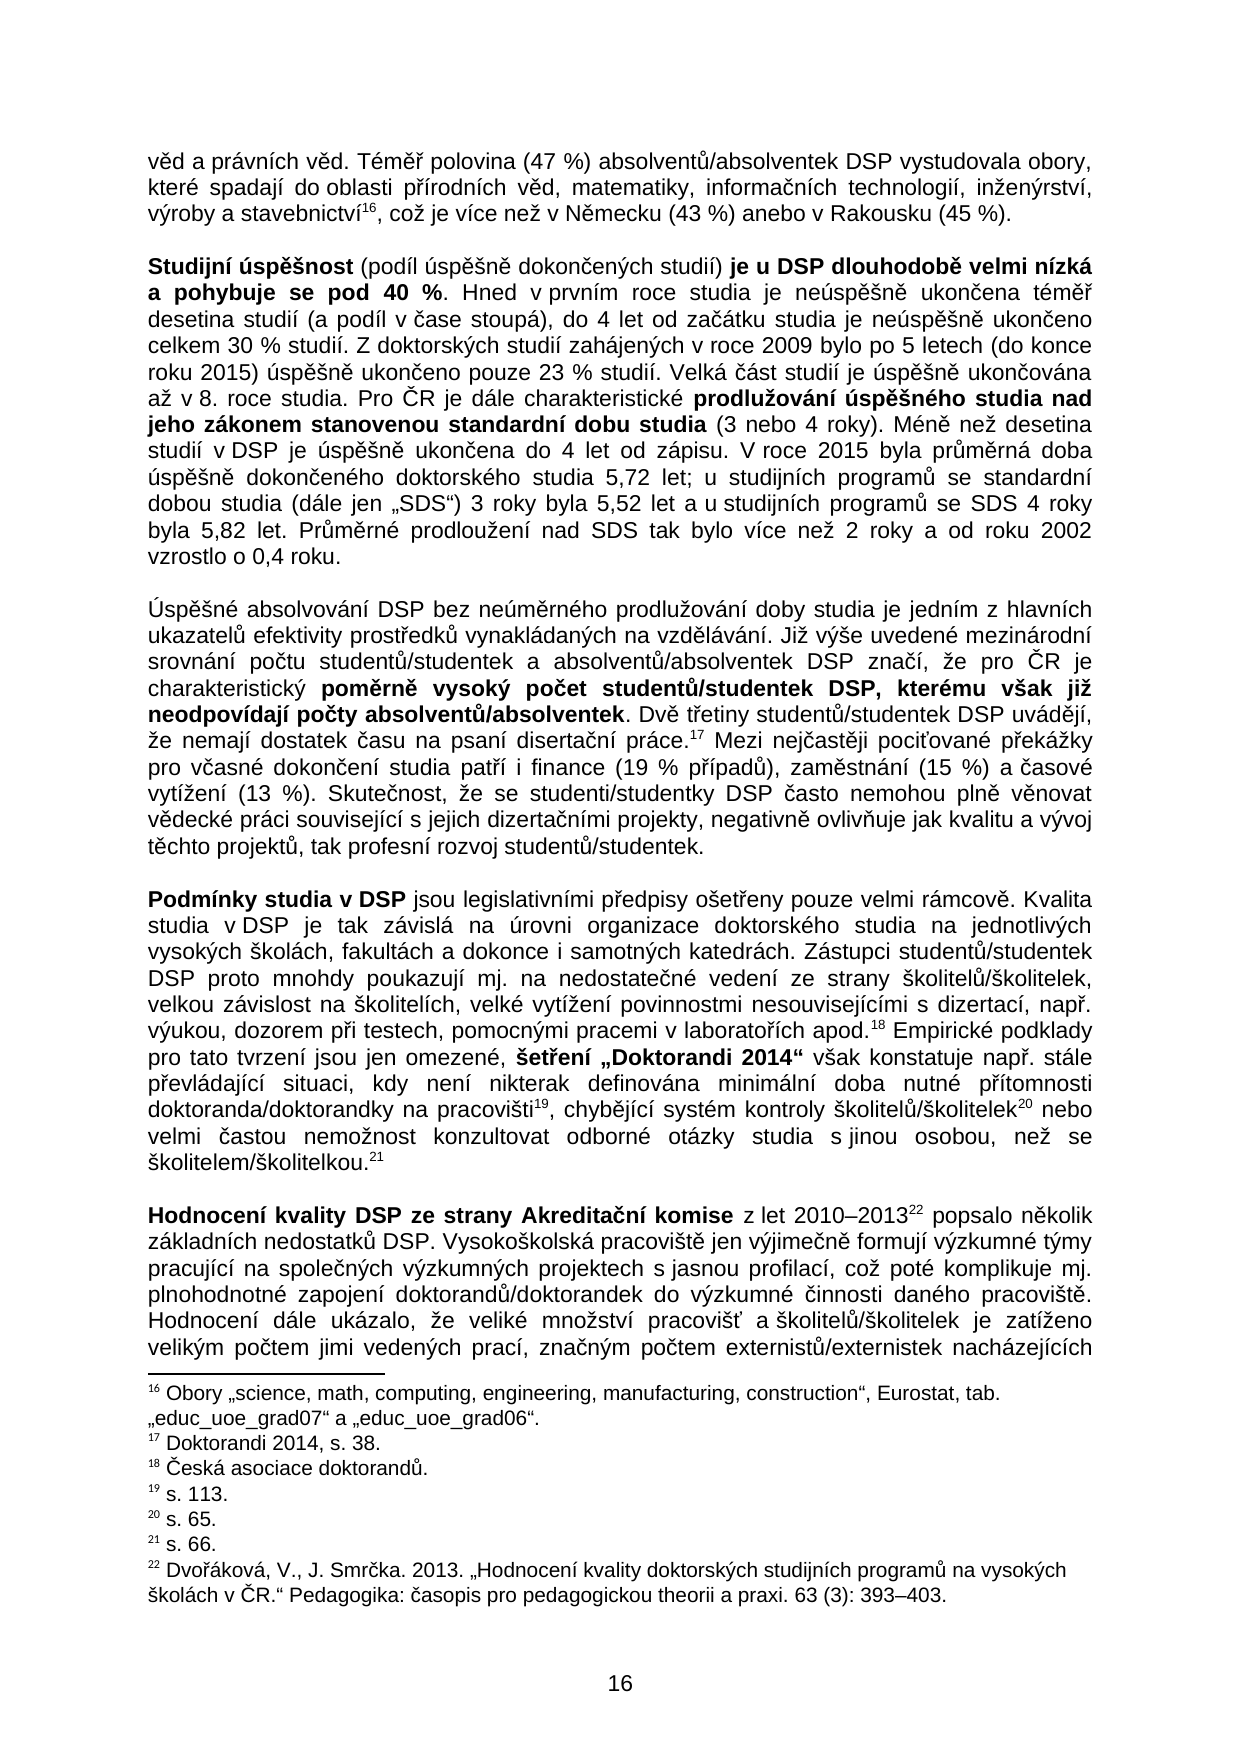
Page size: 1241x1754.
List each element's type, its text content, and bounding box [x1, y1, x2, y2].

text Podmínky studia v DSP jsou legislativními předpisy ošetřeny pouze velmi rámcově. Kvalita studia v DSP je tak závislá na úrovni organizace doktorského studia na jednotlivých vysokých školách, fakultách a dokonce i samotných katedrách. Zástupci studentů/studentek DSP proto mnohdy poukazují mj. na nedostatečné vedení ze strany školitelů/školitelek, velkou závislost na školitelích, velké vytížení povinnostmi nesouvisejícími s dizertací, např. výukou, dozorem při testech, pomocnými pracemi v laboratořích apod. Empirické podklady pro tato tvrzení jsou jen omezené, šetření „Doktorandi 2014“ však konstatuje např. stále převládající situaci, kdy není nikterak definována minimální doba nutné přítomnosti doktoranda/doktorandky na pracovišti, chybějící systém kontroly školitelů/školitelek nebo velmi častou nemožnost konzultovat odborné otázky studia s jinou osobou, než se školitelem/školitelkou. [148, 886, 1093, 1175]
text Úspěšné absolvování DSP bez neúměrného prodlužování doby studia je jedním z hlavních ukazatelů efektivity prostředků vynakládaných na vzdělávání. Již výše uvedené mezinárodní srovnání počtu studentů/studentek a absolventů/absolventek DSP značí, že pro ČR je charakteristický poměrně vysoký počet studentů/studentek DSP, kterému však již neodpovídají počty absolventů/absolventek. Dvě třetiny studentů/studentek DSP uvádějí, že nemají dostatek času na psaní disertační práce. Mezi nejčastěji pociťované překážky pro včasné dokončení studia patří i finance (19 % případů), zaměstnání (15 %) a časové vytížení (13 %). Skutečnost, že se studenti/studentky DSP často nemohou plně věnovat vědecké práci související s jejich dizertačními projekty, negativně ovlivňuje jak kvalitu a vývoj těchto projektů, tak profesní rozvoj studentů/studentek. [148, 596, 1093, 859]
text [148, 148, 1093, 227]
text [148, 1202, 1093, 1360]
text Studijní úspěšnost (podíl úspěšně dokončených studií) je u DSP dlouhodobě velmi nízká a pohybuje se pod 40 %. Hned v prvním roce studia je neúspěšně ukončena téměř desetina studií (a podíl v čase stoupá), do 4 let od začátku studia je neúspěšně ukončeno celkem 30 % studií. Z doktorských studií zahájených v roce 2009 bylo po 5 letech (do konce roku 2015) úspěšně ukončeno pouze 23 % studií. Velká část studií je úspěšně ukončována až v 8. roce studia. Pro ČR je dále charakteristické prodlužování úspěšného studia nad jeho zákonem stanovenou standardní dobu studia (3 nebo 4 roky). Méně než desetina studií v DSP je úspěšně ukončena do 4 let od zápisu. V roce 2015 byla průměrná doba úspěšně dokončeného doktorského studia 5,72 let; u studijních programů se standardní dobou studia (dále jen „SDS“) 3 roky byla 5,52 let a u studijních programů se SDS 4 roky byla 5,82 let. Průměrné prodloužení nad SDS tak bylo více než 2 roky a od roku 2002 vzrostlo o 0,4 roku. [148, 253, 1093, 569]
